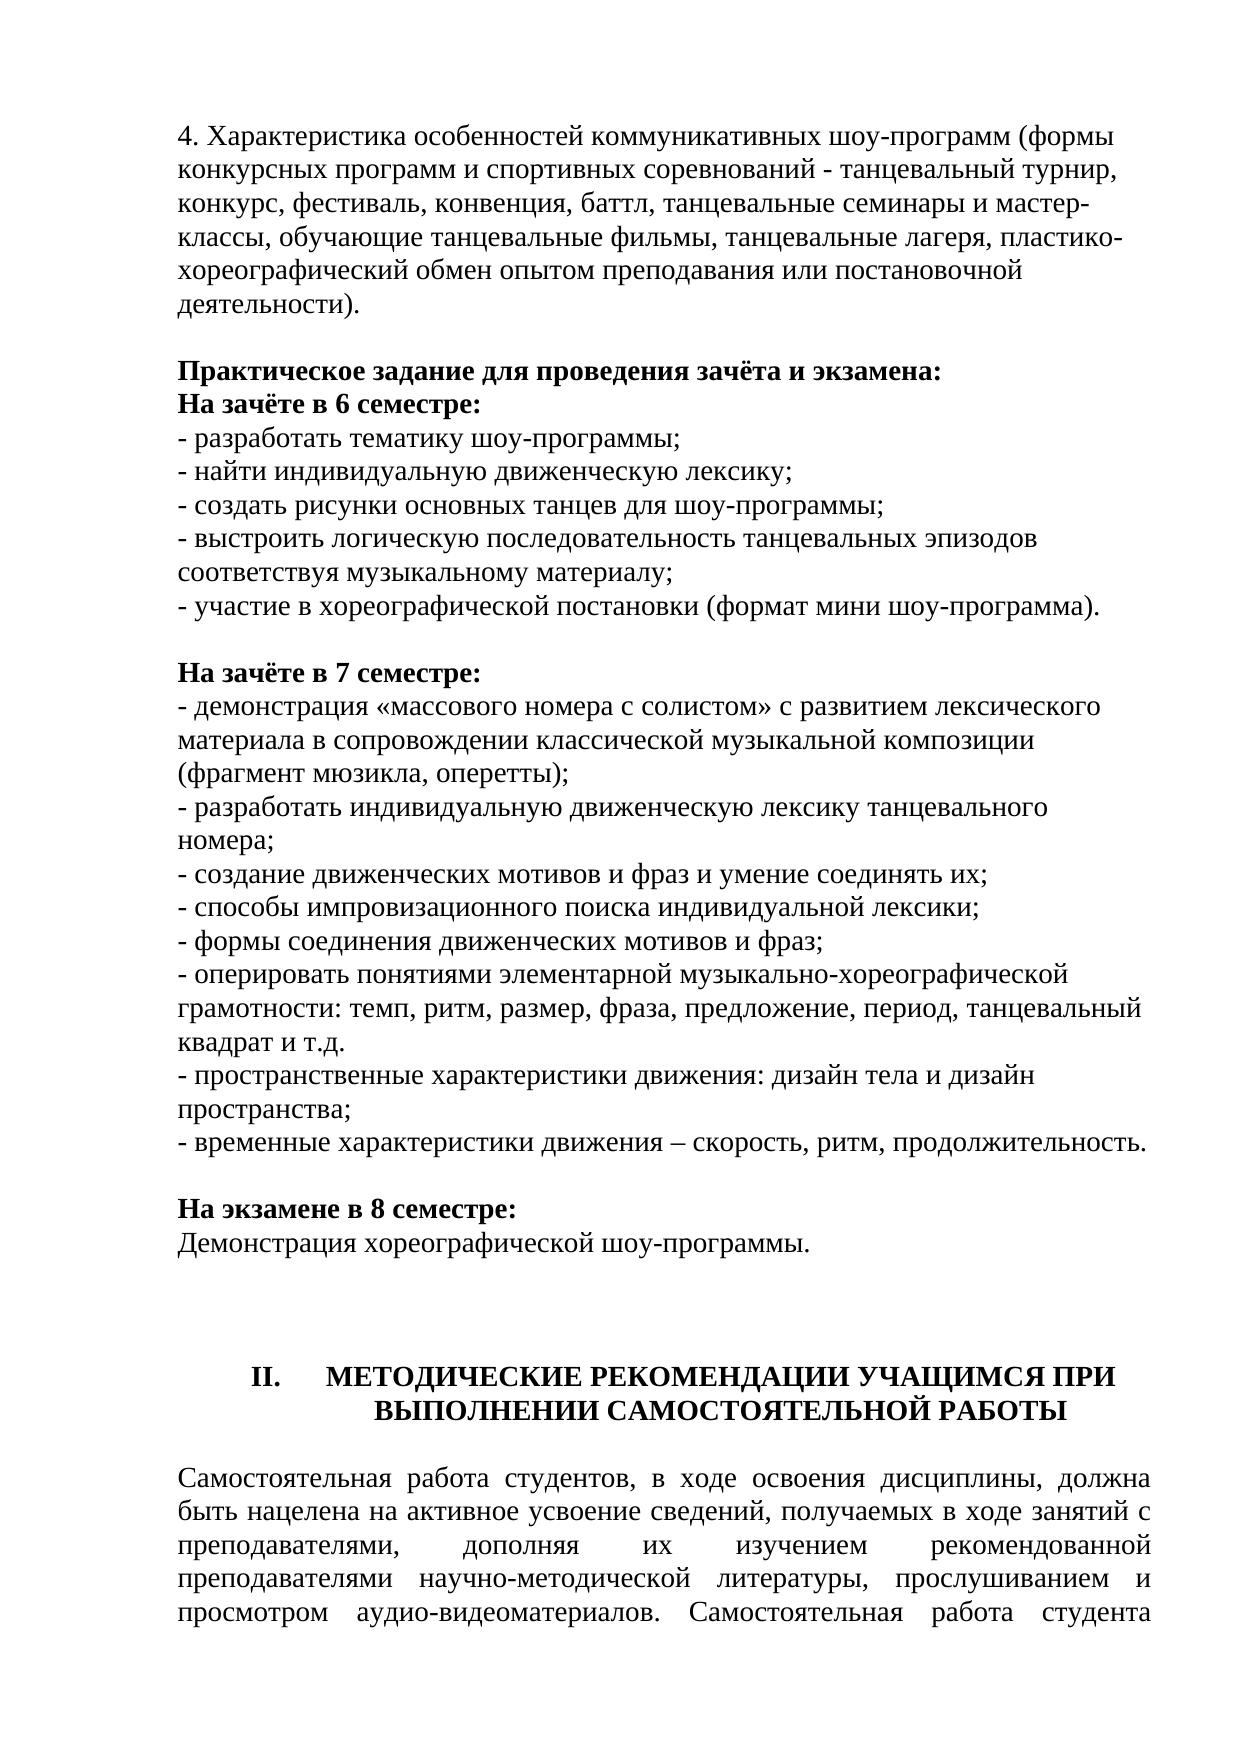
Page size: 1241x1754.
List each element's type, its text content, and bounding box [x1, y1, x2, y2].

text - пространственные характеристики движения: дизайн тела и дизайн пространства; [177, 1057, 1152, 1124]
text - участие в хореографической постановки (формат мини шоу-программа). [177, 588, 1152, 621]
text На зачёте в 6 семестре: [177, 386, 1152, 420]
text - разработать тематику шоу-программы; [177, 420, 1152, 453]
text - разработать индивидуальную движенческую лексику танцевального номера; [177, 789, 1152, 856]
list МЕТОДИЧЕСКИЕ РЕКОМЕНДАЦИИ УЧАЩИМСЯ ПРИ ВЫПОЛНЕНИИ САМОСТОЯТЕЛЬНОЙ РАБОТЫ [215, 1359, 1152, 1426]
text На зачёте в 7 семестре: [177, 655, 1152, 688]
text 4. Характеристика особенностей коммуникативных шоу-программ (формы конкурсных программ и спортивных соревнований - танцевальный турнир, конкурс, фестиваль, конвенция, баттл, танцевальные семинары и мастер-классы, обучающие танцевальные фильмы, танцевальные лагеря, пластико-хореографический обмен опытом преподавания или постановочной деятельности). [177, 118, 1152, 319]
text Практическое задание для проведения зачёта и экзамена: [177, 353, 1152, 386]
text На экзамене в 8 семестре: [177, 1191, 1152, 1225]
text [177, 1460, 1152, 1627]
text - создать рисунки основных танцев для шоу-программы; [177, 487, 1152, 521]
text - демонстрация «массового номера с солистом» с развитием лексического материала в сопровождении классической музыкальной композиции (фрагмент мюзикла, оперетты); [177, 688, 1152, 789]
text Демонстрация хореографической шоу-программы. [177, 1225, 1152, 1258]
text - создание движенческих мотивов и фраз и умение соединять их; [177, 856, 1152, 889]
text - выстроить логическую последовательность танцевальных эпизодов соответствуя музыкальному материалу; [177, 521, 1152, 588]
text - найти индивидуальную движенческую лексику; [177, 453, 1152, 487]
text - временные характеристики движения – скорость, ритм, продолжительность. [177, 1124, 1152, 1158]
text - способы импровизационного поиска индивидуальной лексики; [177, 889, 1152, 923]
text - оперировать понятиями элементарной музыкально-хореографической грамотности: темп, ритм, размер, фраза, предложение, период, танцевальный квадрат и т.д. [177, 957, 1152, 1057]
text - формы соединения движенческих мотивов и фраз; [177, 923, 1152, 957]
